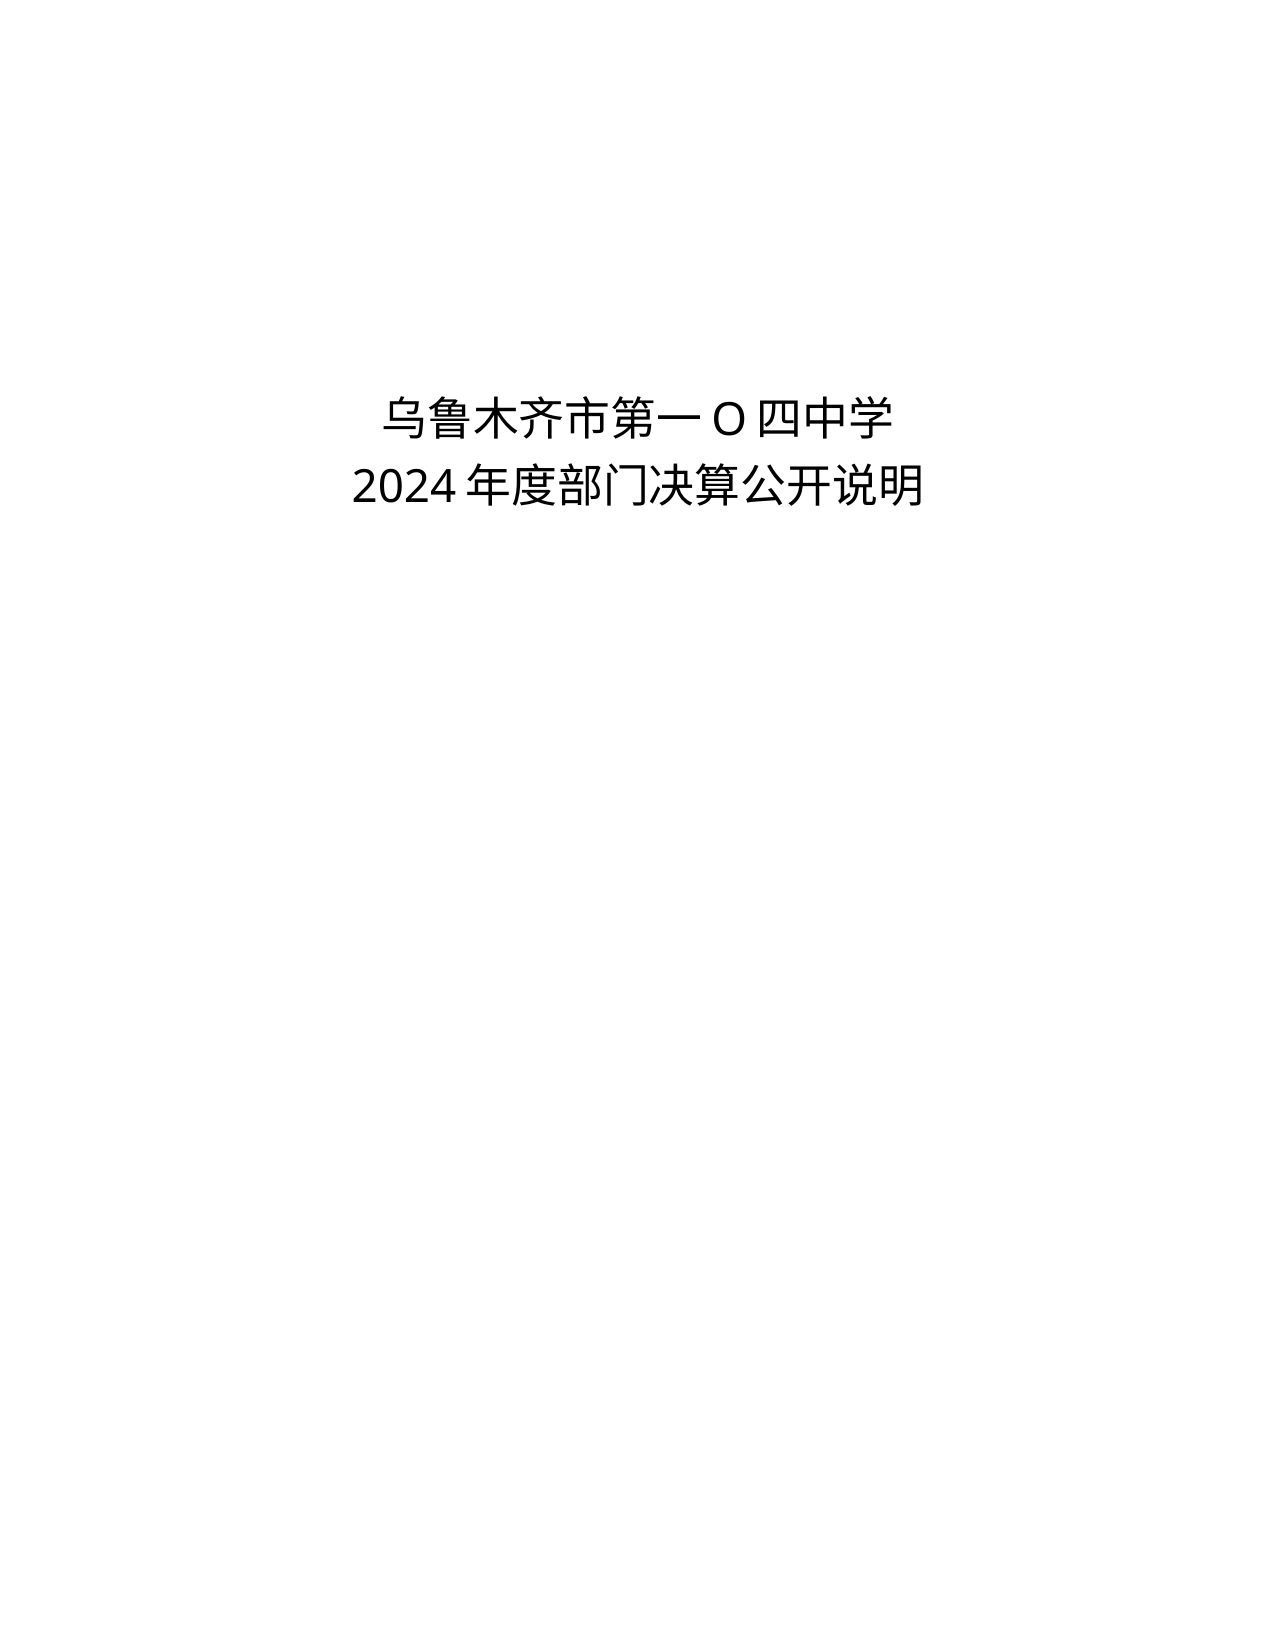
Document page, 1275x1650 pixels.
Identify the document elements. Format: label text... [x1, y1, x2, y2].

text 2024年度部门决算公开说明 [187, 449, 1087, 516]
text 乌鲁木齐市第一O四中学 [187, 383, 1087, 449]
